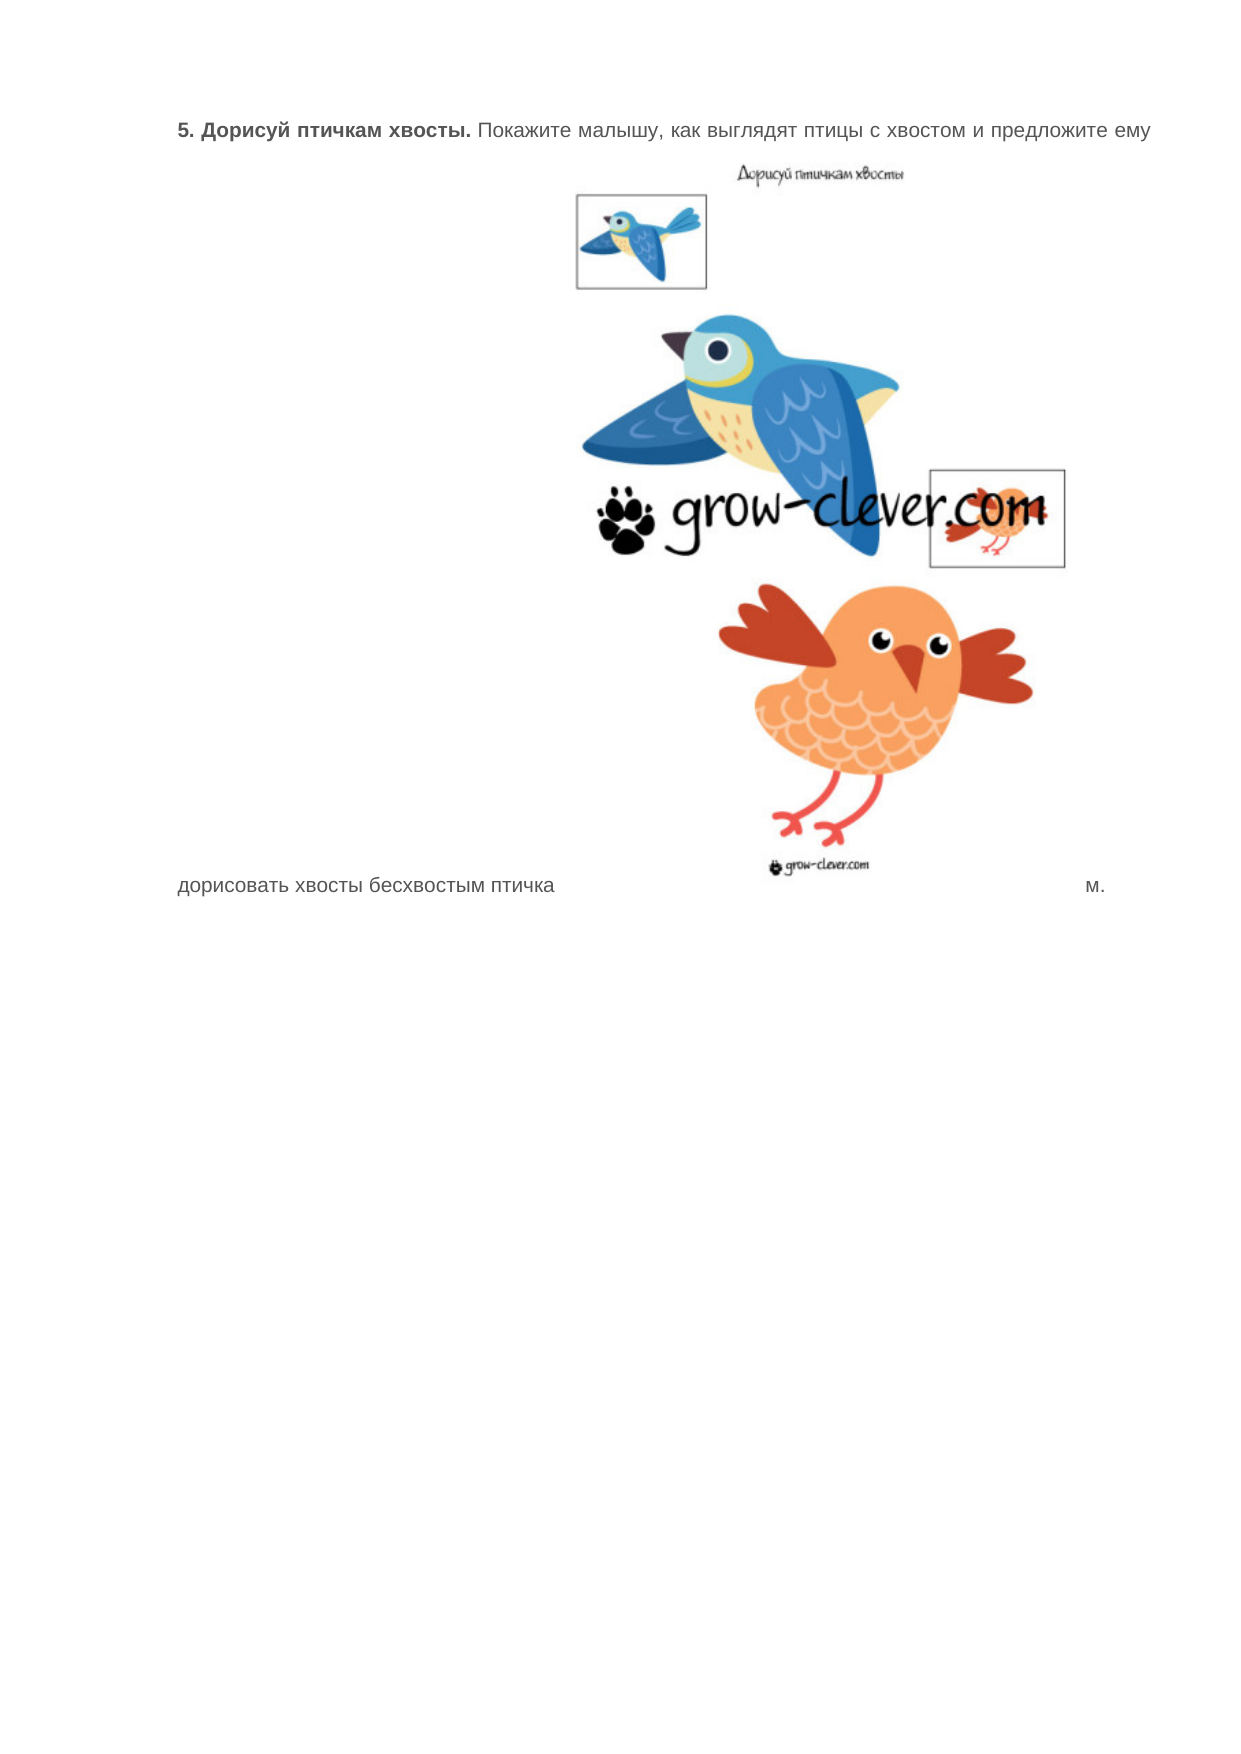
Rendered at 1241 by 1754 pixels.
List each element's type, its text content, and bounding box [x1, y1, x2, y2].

picture [554, 142, 1086, 892]
